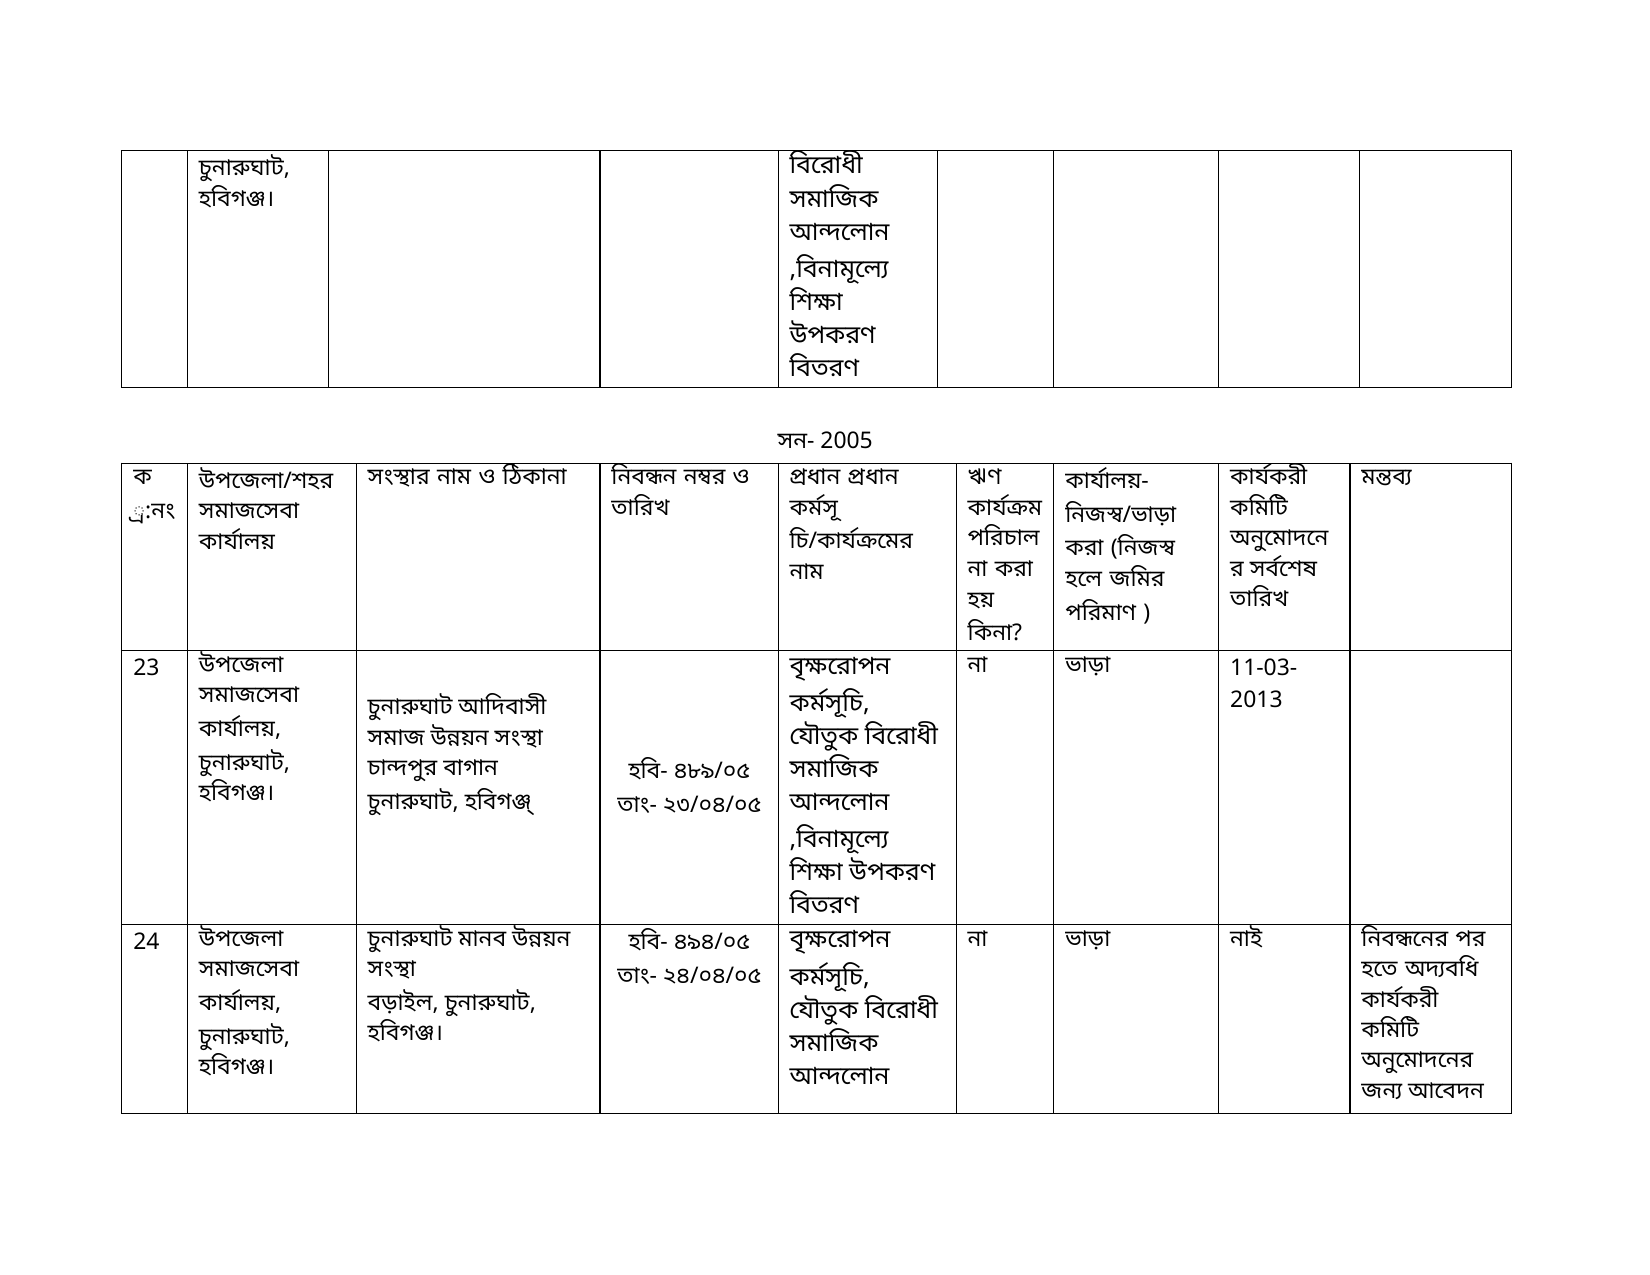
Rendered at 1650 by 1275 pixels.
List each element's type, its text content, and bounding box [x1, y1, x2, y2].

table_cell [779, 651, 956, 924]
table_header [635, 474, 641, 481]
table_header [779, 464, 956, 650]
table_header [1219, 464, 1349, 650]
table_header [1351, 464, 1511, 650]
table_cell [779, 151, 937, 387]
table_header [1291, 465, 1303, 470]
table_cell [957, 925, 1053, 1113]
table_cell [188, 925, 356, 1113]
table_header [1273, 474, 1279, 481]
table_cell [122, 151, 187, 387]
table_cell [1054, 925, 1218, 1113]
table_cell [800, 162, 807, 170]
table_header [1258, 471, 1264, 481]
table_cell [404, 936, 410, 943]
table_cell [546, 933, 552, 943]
text সন- 2005 [150, 424, 1500, 458]
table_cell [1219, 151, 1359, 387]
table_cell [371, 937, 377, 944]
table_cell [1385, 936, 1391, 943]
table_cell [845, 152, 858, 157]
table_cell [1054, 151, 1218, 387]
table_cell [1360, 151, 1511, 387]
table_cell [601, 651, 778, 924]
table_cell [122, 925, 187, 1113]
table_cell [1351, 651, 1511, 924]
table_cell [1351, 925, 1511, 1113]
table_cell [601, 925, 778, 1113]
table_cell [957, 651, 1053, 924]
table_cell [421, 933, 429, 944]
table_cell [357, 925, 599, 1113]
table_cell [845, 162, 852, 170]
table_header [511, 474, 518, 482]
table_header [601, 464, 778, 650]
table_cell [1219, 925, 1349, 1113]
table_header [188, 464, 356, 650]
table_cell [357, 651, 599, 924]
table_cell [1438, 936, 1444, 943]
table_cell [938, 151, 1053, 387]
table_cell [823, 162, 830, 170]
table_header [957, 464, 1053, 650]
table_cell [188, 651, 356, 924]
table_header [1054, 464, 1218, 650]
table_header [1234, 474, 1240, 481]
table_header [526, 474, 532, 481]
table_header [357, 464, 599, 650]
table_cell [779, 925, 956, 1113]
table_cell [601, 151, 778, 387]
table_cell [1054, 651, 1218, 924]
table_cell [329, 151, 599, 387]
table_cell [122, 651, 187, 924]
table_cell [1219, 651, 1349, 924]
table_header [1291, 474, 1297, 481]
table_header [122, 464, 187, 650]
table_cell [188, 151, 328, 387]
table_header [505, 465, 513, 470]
